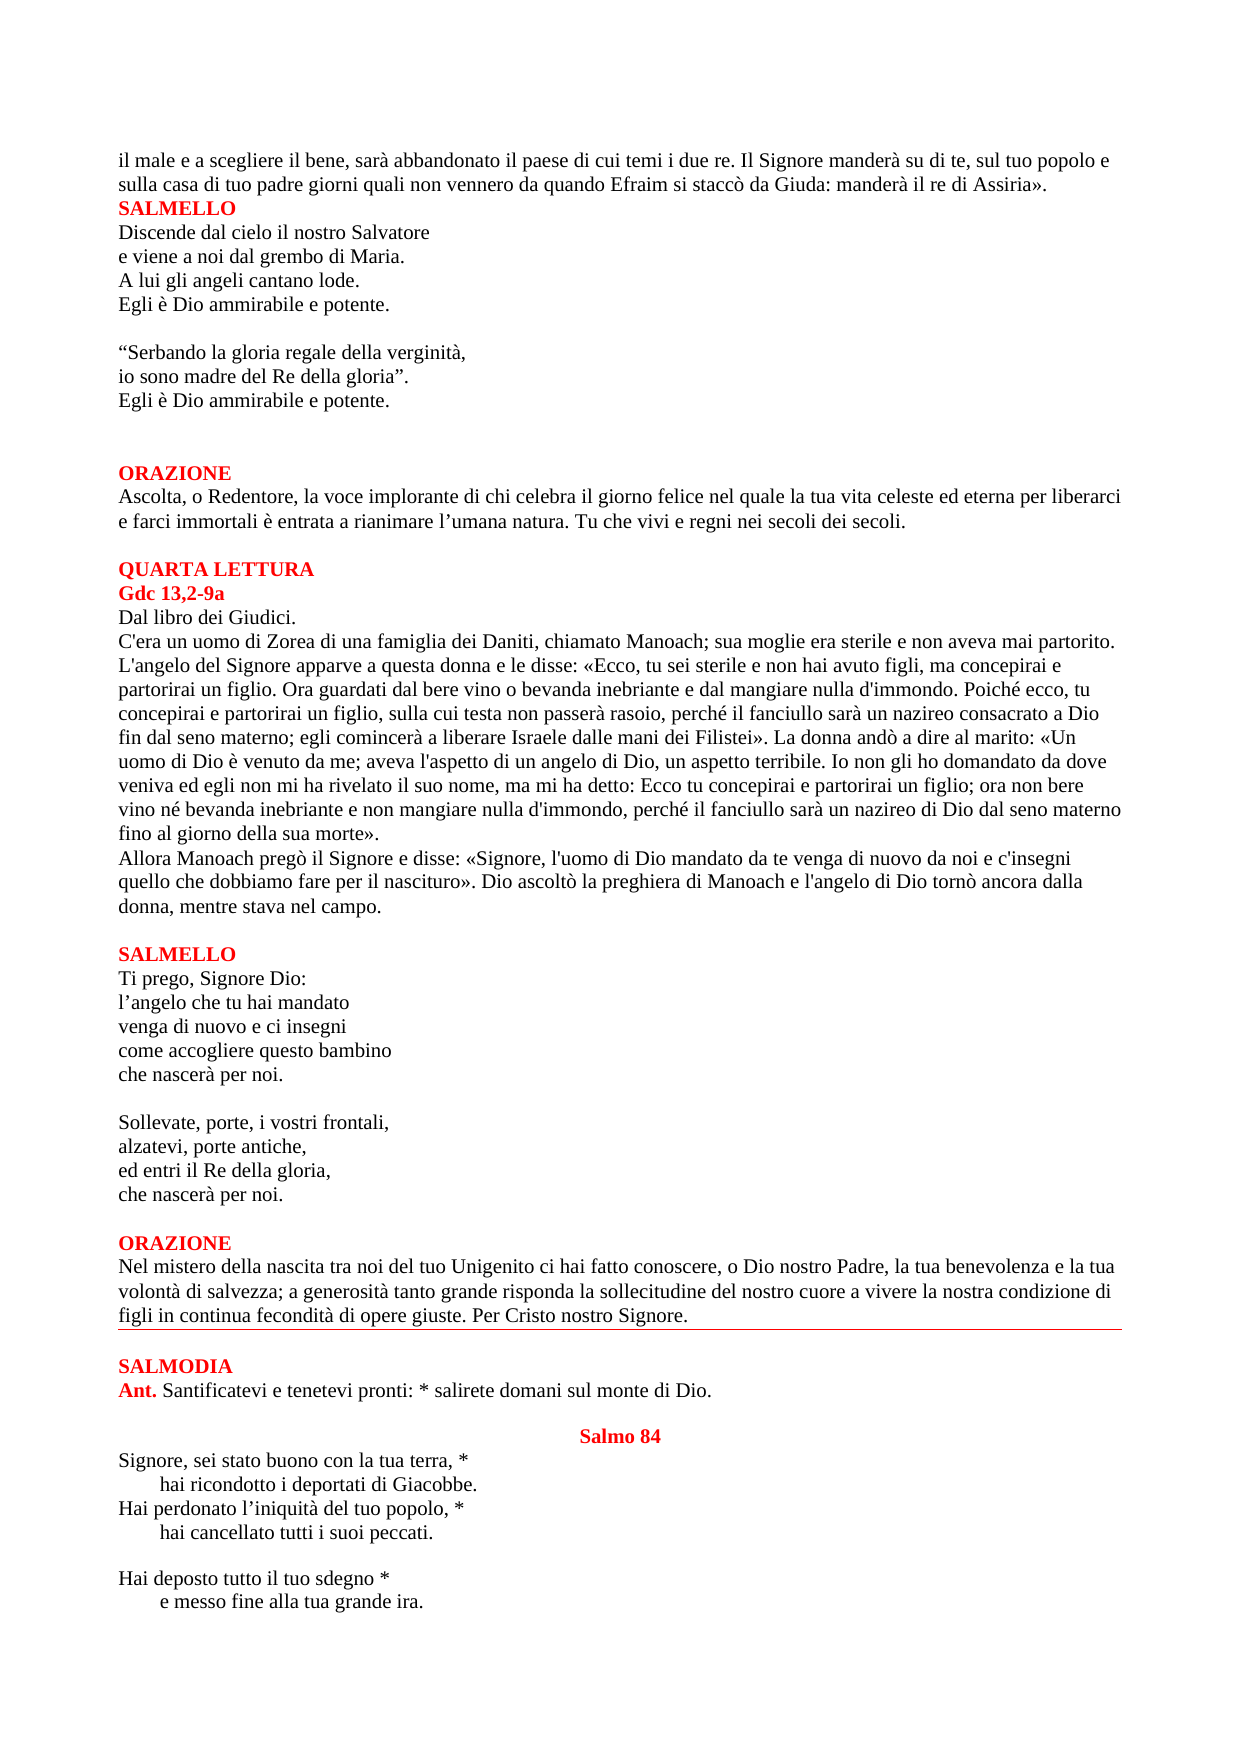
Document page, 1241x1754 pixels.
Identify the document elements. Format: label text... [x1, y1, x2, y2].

text che nascerà per noi. [118, 1062, 1122, 1086]
text alzatevi, porte antiche, [118, 1134, 1122, 1158]
text Ant. Santificatevi e tenetevi pronti: * salirete domani sul monte di Dio. [118, 1378, 1122, 1402]
text Nel mistero della nascita tra noi del tuo Unigenito ci hai fatto conoscere, o Dio nostro Padre, la tua benevolenza e la tua volontà di salvezza; a generosità tanto grande risponda la sollecitudine del nostro cuore a vivere la nostra condizione di figli in continua fecondità di opere giuste. Per Cristo nostro Signore. [118, 1254, 1122, 1329]
text Ti prego, Signore Dio: [118, 966, 1122, 990]
text Hai perdonato l’iniquità del tuo popolo, * [118, 1496, 1122, 1520]
text ed entri il Re della gloria, [118, 1158, 1122, 1182]
text Discende dal cielo il nostro Salvatore [118, 220, 1122, 244]
text C'era un uomo di Zorea di una famiglia dei Daniti, chiamato Manoach; sua moglie era sterile e non aveva mai partorito. L'angelo del Signore apparve a questa donna e le disse: «Ecco, tu sei sterile e non hai avuto figli, ma concepirai e partorirai un figlio. Ora guardati dal bere vino o bevanda inebriante e dal mangiare nulla d'immondo. Poiché ecco, tu concepirai e partorirai un figlio, sulla cui testa non passerà rasoio, perché il fanciullo sarà un nazireo consacrato a Dio fin dal seno materno; egli comincerà a liberare Israele dalle mani dei Filistei». La donna andò a dire al marito: «Un uomo di Dio è venuto da me; aveva l'aspetto di un angelo di Dio, un aspetto terribile. Io non gli ho domandato da dove veniva ed egli non mi ha rivelato il suo nome, ma mi ha detto: Ecco tu concepirai e partorirai un figlio; ora non bere vino né bevanda inebriante e non mangiare nulla d'immondo, perché il fanciullo sarà un nazireo di Dio dal seno materno fino al giorno della sua morte». [118, 629, 1122, 845]
text ORAZIONE [118, 460, 1122, 484]
text Sollevate, porte, i vostri frontali, [118, 1110, 1122, 1134]
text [118, 148, 1122, 196]
text A lui gli angeli cantano lode. [118, 268, 1122, 292]
text hai ricondotto i deportati di Giacobbe. [159, 1472, 1122, 1496]
text io sono madre del Re della gloria”. [118, 364, 1122, 388]
text l’angelo che tu hai mandato [118, 990, 1122, 1014]
text e messo fine alla tua grande ira. [159, 1589, 1122, 1613]
text che nascerà per noi. [118, 1182, 1122, 1206]
text Ascolta, o Redentore, la voce implorante di chi celebra il giorno felice nel quale la tua vita celeste ed eterna per liberarci e farci immortali è entrata a rianimare l’umana natura. Tu che vivi e regni nei secoli dei secoli. [118, 484, 1122, 533]
text venga di nuovo e ci insegni [118, 1014, 1122, 1038]
text ORAZIONE [118, 1230, 1122, 1254]
text QUARTA LETTURA [118, 557, 1122, 581]
text Allora Manoach pregò il Signore e disse: «Signore, l'uomo di Dio mandato da te venga di nuovo da noi e c'insegni quello che dobbiamo fare per il nascituro». Dio ascoltò la preghiera di Manoach e l'angelo di Dio tornò ancora dalla donna, mentre stava nel campo. [118, 845, 1122, 918]
text hai cancellato tutti i suoi peccati. [159, 1520, 1122, 1544]
text Salmo 84 [118, 1423, 1122, 1448]
text SALMELLO [118, 942, 1122, 966]
text Egli è Dio ammirabile e potente. [118, 388, 1122, 412]
text e viene a noi dal grembo di Maria. [118, 244, 1122, 268]
text Signore, sei stato buono con la tua terra, * [118, 1448, 1122, 1472]
text come accogliere questo bambino [118, 1038, 1122, 1062]
text Dal libro dei Giudici. [118, 605, 1122, 629]
text SALMODIA [118, 1354, 1122, 1378]
text Gdc 13,2-9a [118, 581, 1122, 605]
text Egli è Dio ammirabile e potente. [118, 292, 1122, 316]
text Hai deposto tutto il tuo sdegno * [118, 1565, 1122, 1589]
text SALMELLO [118, 196, 1122, 220]
text “Serbando la gloria regale della verginità, [118, 340, 1122, 364]
